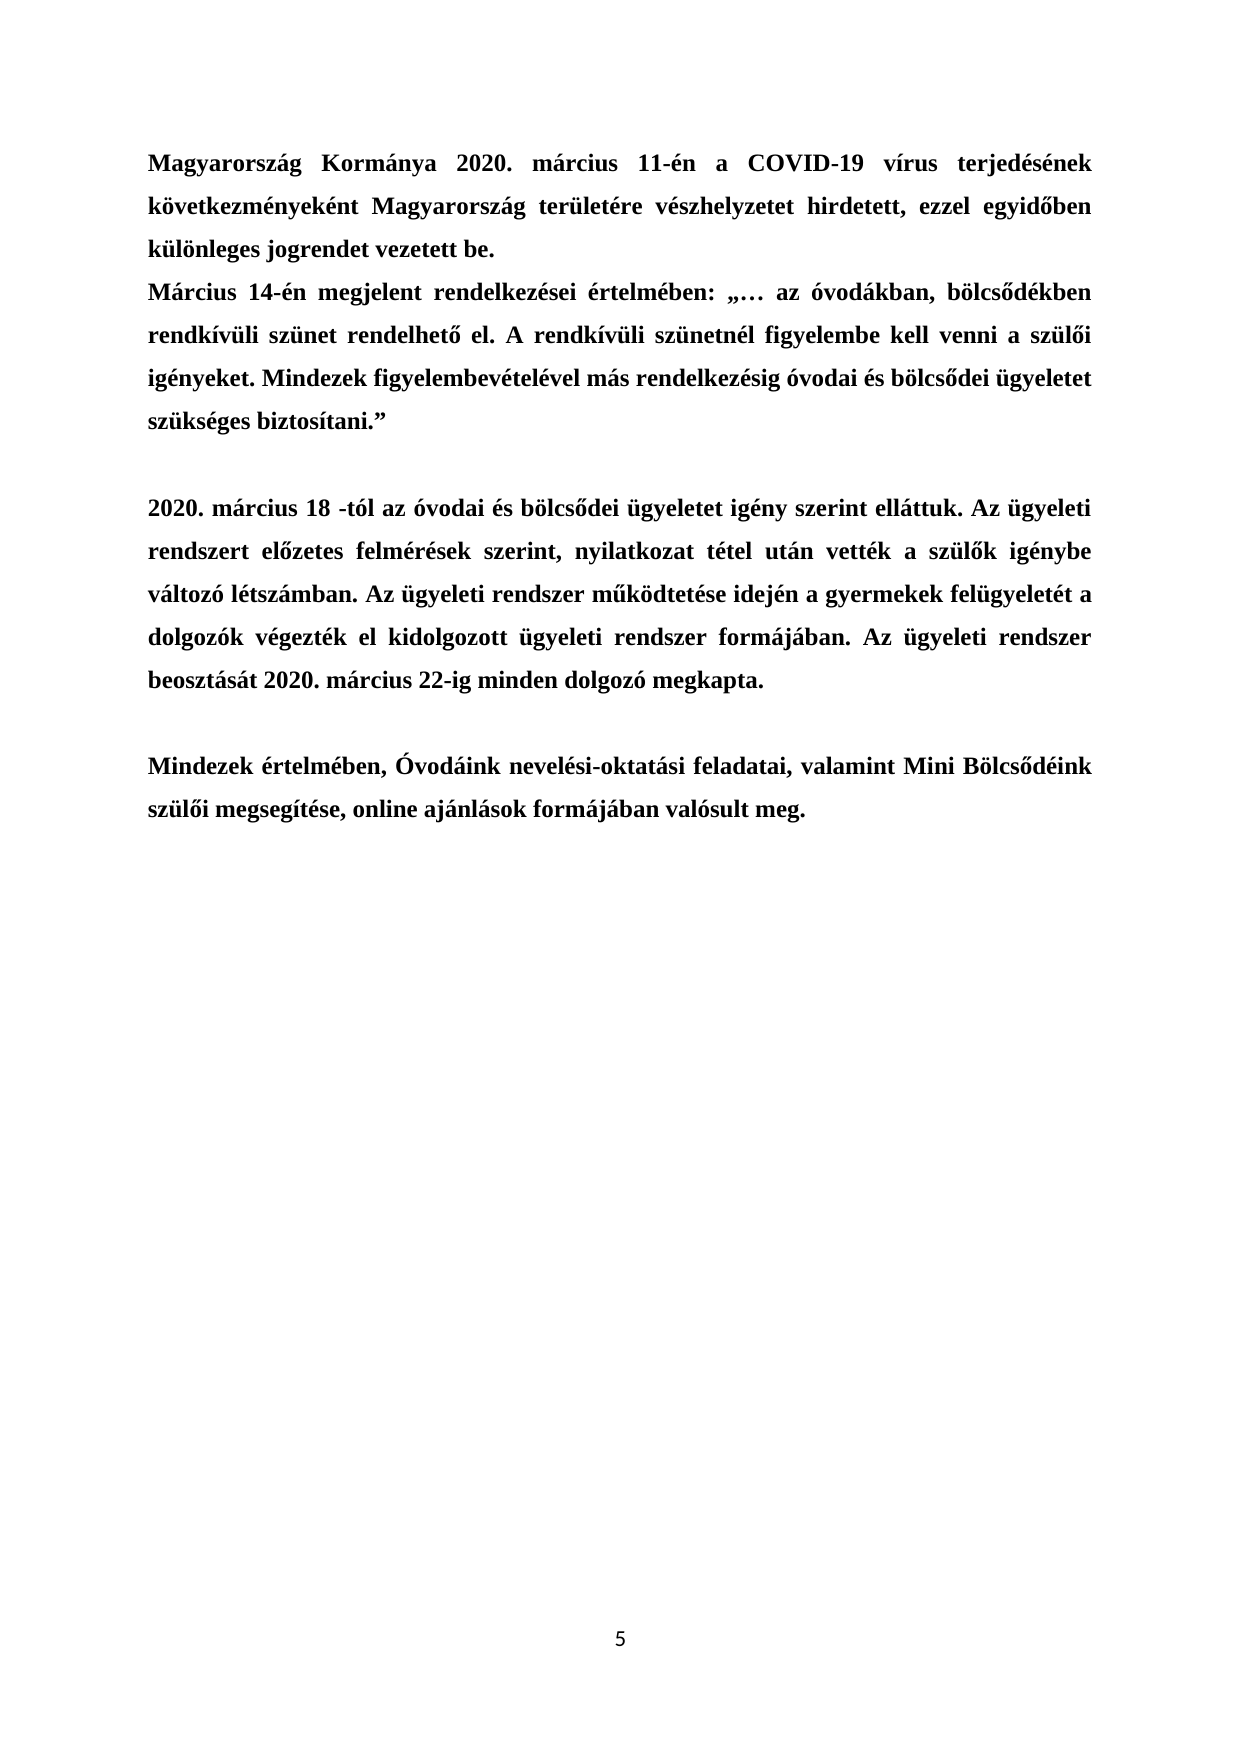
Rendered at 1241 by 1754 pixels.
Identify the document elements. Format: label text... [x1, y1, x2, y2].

text Mindezek értelmében, Óvodáink nevelési-oktatási feladatai, valamint Mini Bölcsődéink szülői megsegítése, online ajánlások formájában valósult meg. [148, 751, 1093, 823]
text Magyarország Kormánya 2020. március 11-én a COVID-19 vírus terjedésének következményeként Magyarország területére vészhelyzetet hirdetett, ezzel egyidőben különleges jogrendet vezetett be. [148, 148, 1093, 263]
text 2020. március 18 -tól az óvodai és bölcsődei ügyeletet igény szerint elláttuk. Az ügyeleti rendszert előzetes felmérések szerint, nyilatkozat tétel után vették a szülők igénybe változó létszámban. Az ügyeleti rendszer működtetése idején a gyermekek felügyeletét a dolgozók végezték el kidolgozott ügyeleti rendszer formájában. Az ügyeleti rendszer beosztását 2020. március 22-ig minden dolgozó megkapta. [148, 493, 1093, 694]
text Március 14-én megjelent rendelkezései értelmében: „… az óvodákban, bölcsődékben rendkívüli szünet rendelhető el. A rendkívüli szünetnél figyelembe kell venni a szülői igényeket. Mindezek figyelembevételével más rendelkezésig óvodai és bölcsődei ügyeletet szükséges biztosítani.” [148, 277, 1093, 435]
